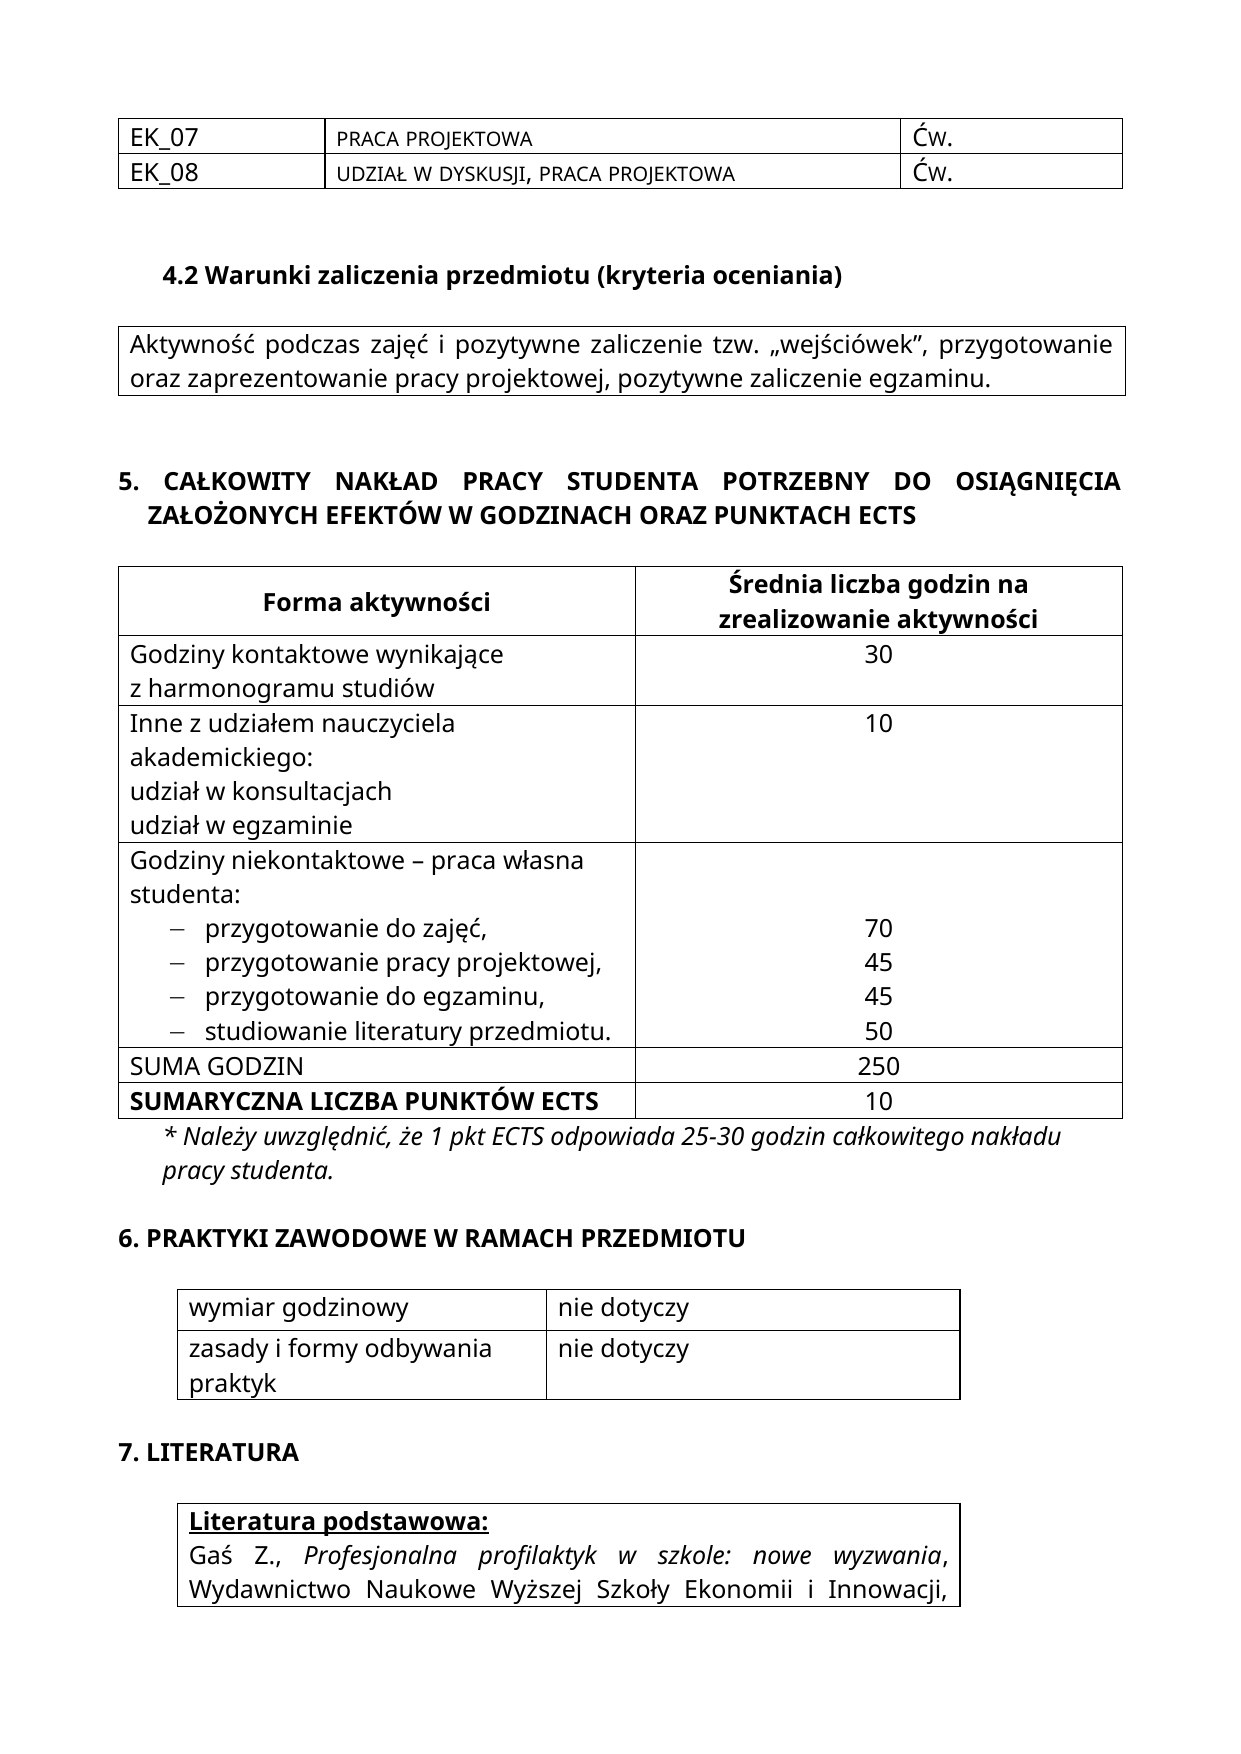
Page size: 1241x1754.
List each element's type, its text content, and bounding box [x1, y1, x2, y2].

table_cell udział w dyskusji, praca projektowa [326, 154, 900, 188]
table_cell 250 [636, 1048, 1122, 1082]
table_cell Godziny kontaktowe wynikające z harmonogramu studiów [119, 636, 635, 704]
text * Należy uwzględnić, że 1 pkt ECTS odpowiada 25-30 godzin całkowitego nakładu pracy studenta. [162, 1119, 1122, 1187]
table_cell zasady i formy odbywania praktyk [178, 1331, 546, 1399]
table_cell EK_08 [119, 154, 324, 188]
table_cell 30 [636, 636, 1122, 704]
table_cell 70 45 45 50 [636, 843, 1122, 1047]
table_cell EK_07 [119, 119, 324, 153]
table_cell SUMARYCZNA LICZBA PUNKTÓW ECTS [119, 1083, 635, 1117]
table_cell praca projektowa [326, 119, 900, 153]
text 4.2 Warunki zaliczenia przedmiotu (kryteria oceniania) [162, 257, 1122, 292]
table_header Aktywność podczas zajęć i pozytywne zaliczenie tzw. „wejściówek”, przygotowanie oraz zaprezentowanie pracy projektowej, pozytywne zaliczenie egzaminu. [119, 327, 1125, 395]
table_cell 10 [636, 706, 1122, 842]
table_header nie dotyczy [547, 1290, 959, 1330]
table_cell nie dotyczy [547, 1331, 959, 1399]
table_header wymiar godzinowy [178, 1290, 546, 1330]
table_cell Ćw. [901, 154, 1122, 188]
table_cell Godziny niekontaktowe – praca własna studenta: przygotowanie do zajęć, przygotowanie pracy projektowej, przygotowanie do egzaminu, studiowanie literatury przedmiotu. [119, 843, 635, 1047]
table_cell Inne z udziałem nauczyciela akademickiego: udział w konsultacjach udział w egzaminie [119, 706, 635, 842]
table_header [178, 1504, 959, 1606]
table_header Forma aktywności [119, 567, 635, 635]
table_header Średnia liczba godzin na zrealizowanie aktywności [636, 567, 1122, 635]
text 5. CAŁKOWITY NAKŁAD PRACY STUDENTA POTRZEBNY DO OSIĄGNIĘCIA ZAŁOŻONYCH EFEKTÓW W GODZINACH ORAZ PUNKTACH ECTS [118, 464, 1122, 532]
text 7. LITERATURA [118, 1434, 1122, 1468]
table_cell 10 [636, 1083, 1122, 1117]
table_cell SUMA GODZIN [119, 1048, 635, 1082]
table_cell Ćw. [901, 119, 1122, 153]
text 6. PRAKTYKI ZAWODOWE W RAMACH PRZEDMIOTU [118, 1221, 1122, 1255]
